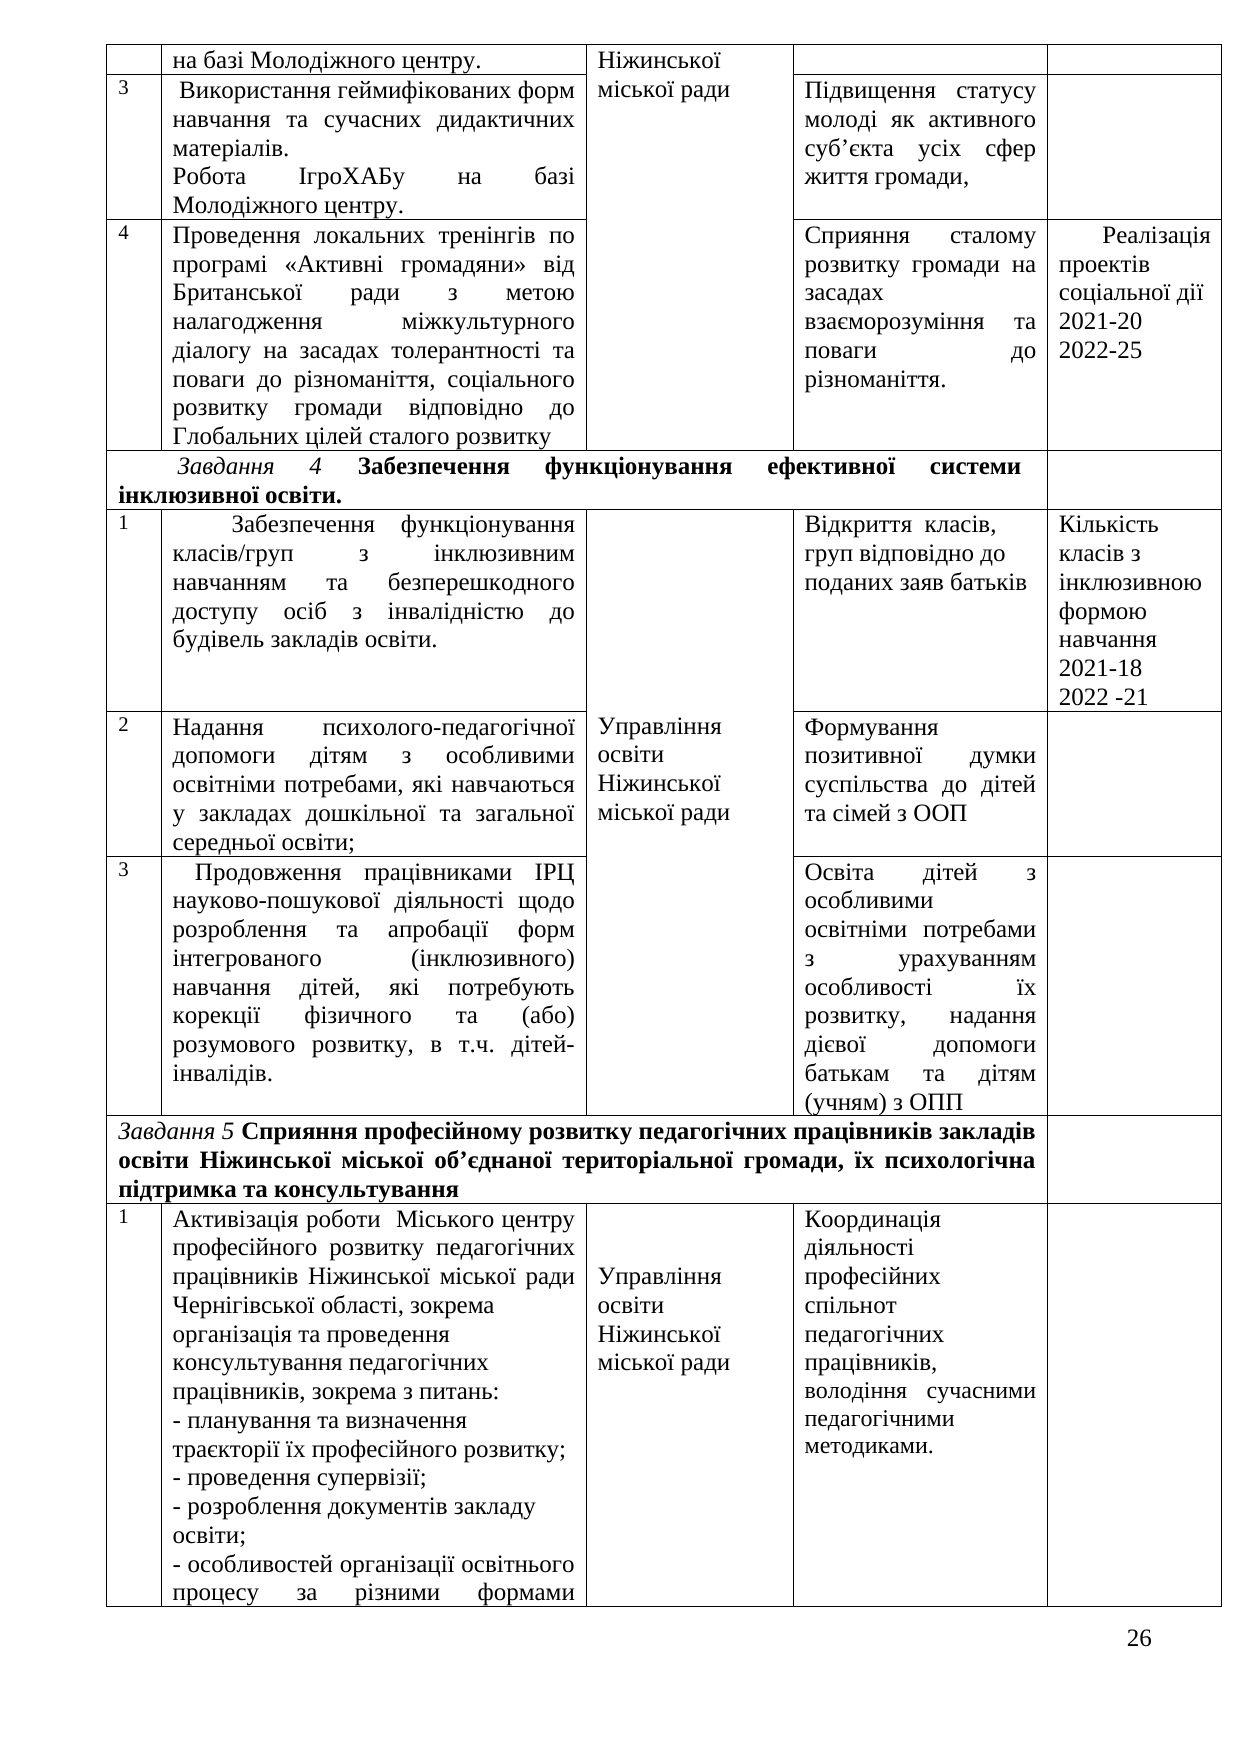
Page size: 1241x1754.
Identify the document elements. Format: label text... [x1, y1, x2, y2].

table_cell 3 [107, 857, 161, 1115]
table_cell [794, 1204, 1047, 1606]
table_cell [1048, 451, 1221, 508]
table_cell [1048, 1204, 1221, 1606]
table_cell [1048, 712, 1221, 856]
table_cell Забезпечення функціонування класів/груп з інклюзивним навчанням та безперешкодного доступу осіб з інвалідністю до будівель закладів освіти. [162, 510, 586, 711]
table_cell Підвищення статусу молоді як активного суб’єкта усіх сфер життя громади, [794, 75, 1047, 219]
table_cell 2 [107, 712, 161, 856]
table_cell [1048, 857, 1221, 1115]
table_cell Продовження працівниками ІРЦ науково-пошукової діяльності щодо розроблення та апробації форм інтегрованого (інклюзивного) навчання дітей, які потребують корекції фізичного та (або) розумового розвитку, в т.ч. дітей-інвалідів. [162, 857, 586, 1115]
table_cell Завдання 4 Забезпечення функціонування ефективної системи інклюзивної освіти. [107, 451, 1047, 508]
table_cell 1 [107, 1204, 161, 1606]
table_cell 1 [107, 510, 161, 711]
table_cell Формування позитивної думки суспільства до дітей та сімей з ООП [794, 712, 1047, 856]
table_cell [587, 1204, 793, 1606]
table_cell 2 [107, 45, 161, 74]
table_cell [162, 45, 586, 74]
table_cell [1048, 45, 1221, 74]
table_cell Проведення локальних тренінгів по програмі «Активні громадяни» від Британської ради з метою налагодження міжкультурного діалогу на засадах толерантності та поваги до різноманіття, соціального розвитку громади відповідно до Глобальних цілей сталого розвитку [162, 220, 586, 450]
table_cell 4 [107, 220, 161, 450]
table_cell Надання психолого-педагогічної допомоги дітям з особливими освітніми потребами, які навчаються у закладах дошкільної та загальної середньої освіти; [162, 712, 586, 856]
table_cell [162, 1204, 586, 1606]
table_cell [1048, 75, 1221, 219]
table_cell Завдання 5 Сприяння професійному розвитку педагогічних працівників закладів освіти Ніжинської міської об’єднаної територіальної громади, їх психологічна підтримка та консультування [107, 1116, 1047, 1203]
table_cell Управління освіти Ніжинської міської ради [587, 510, 793, 1115]
table_cell 3 [107, 75, 161, 219]
table_cell Використання геймифікованих форм навчання та сучасних дидактичних матеріалів. Робота ІгроХАБу на базі Молодіжного центру. [162, 75, 586, 219]
table_cell Сприяння сталому розвитку громади на засадах взаєморозуміння та поваги до різноманіття. [794, 220, 1047, 450]
table_cell [1048, 1116, 1221, 1203]
table_cell Відкриття класів, груп відповідно до поданих заяв батьків [794, 510, 1047, 711]
table_cell Кількість класів з інклюзивною формою навчання 2021-18 2022 -21 [1048, 510, 1221, 711]
table_cell Реалізація проектів соціальної дії 2021-20 2022-25 [1048, 220, 1221, 450]
table_cell Освіта дітей з особливими освітніми потребами з урахуванням особливості їх розвитку, надання дієвої допомоги батькам та дітям (учням) з ОПП [794, 857, 1047, 1115]
